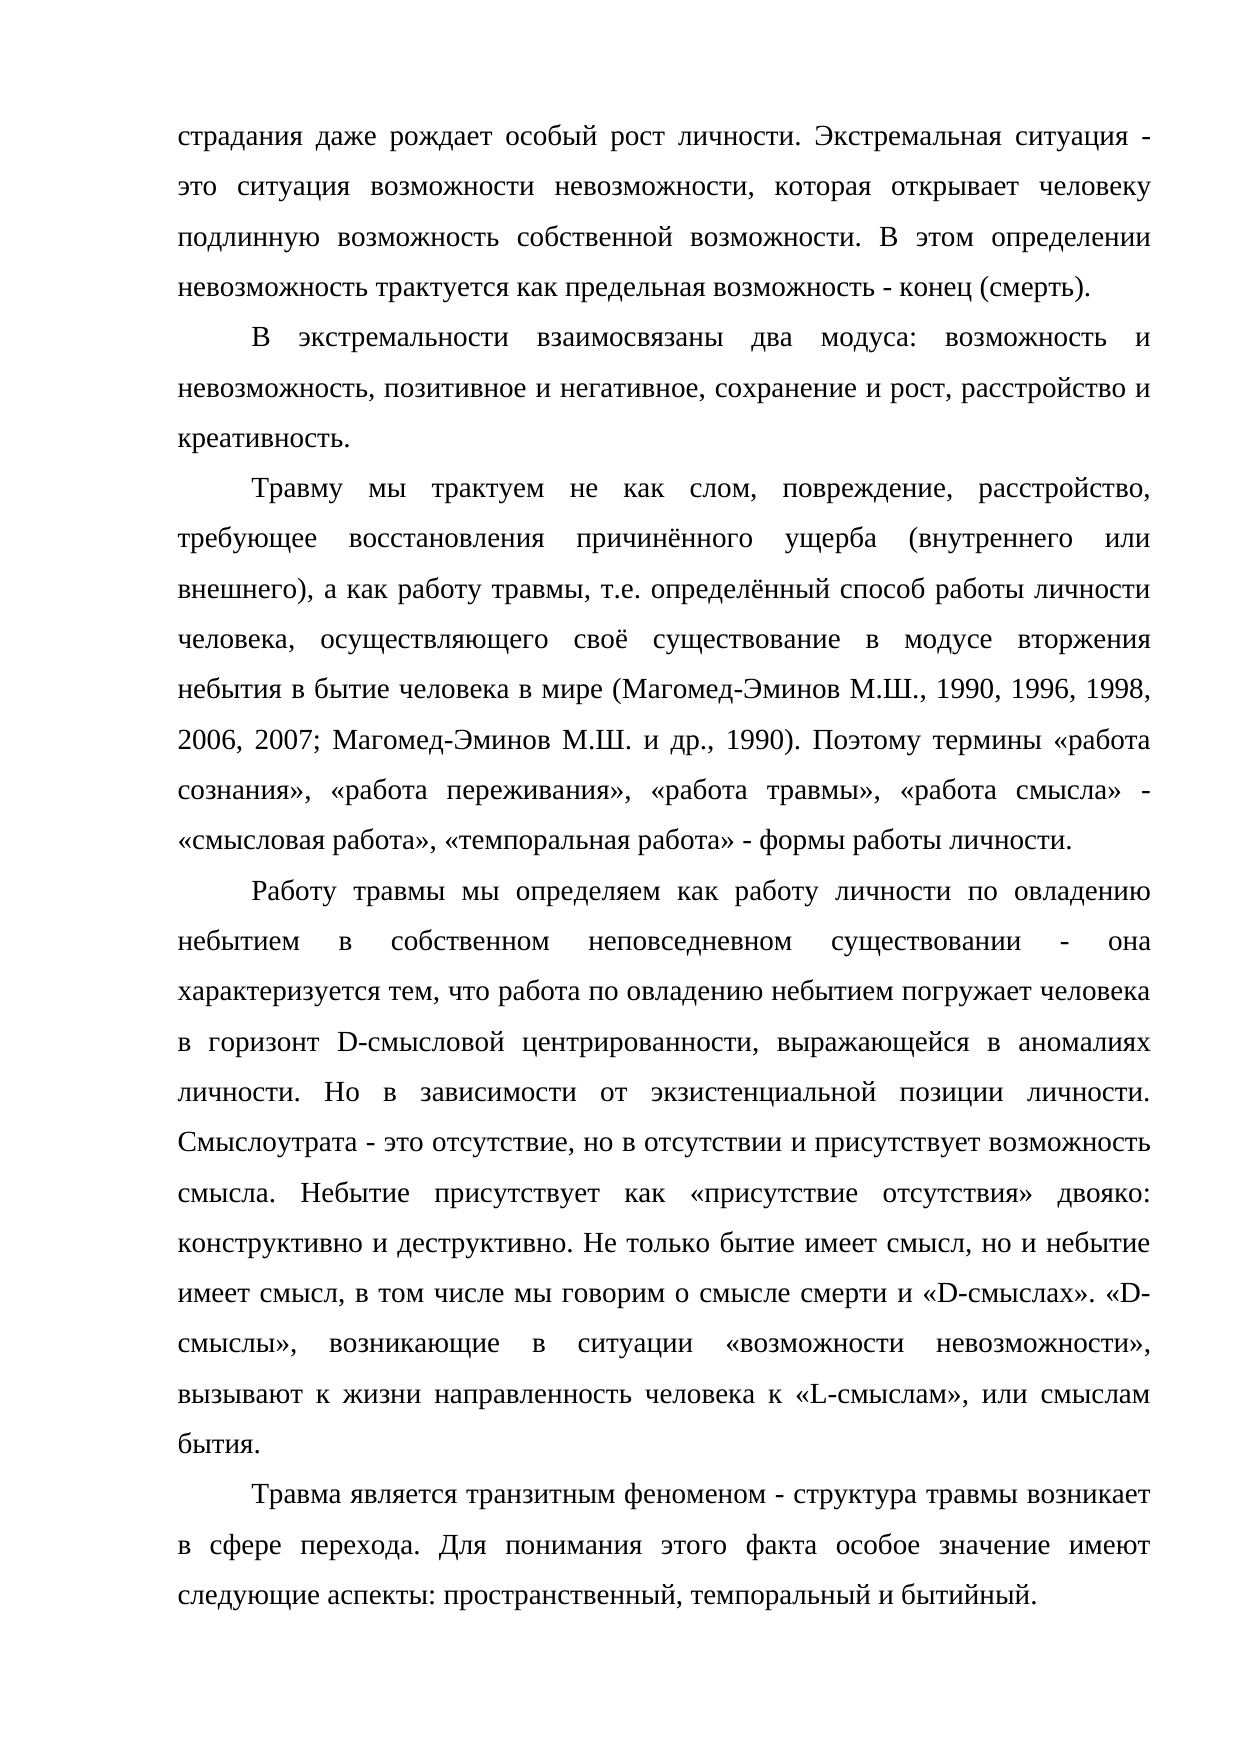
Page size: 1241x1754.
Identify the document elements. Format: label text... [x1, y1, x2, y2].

text Травму мы трактуем не как слом, повреждение, расстройство, требующее восстановления причинённого ущерба (внутреннего или внешнего), а как работу травмы, т.е. определённый способ работы личности человека, осуществляющего своё существование в модусе вторжения небытия в бытие человека в мире (Магомед-Эминов М.Ш., 1990, 1996, 1998, 2006, 2007; Магомед-Эминов М.Ш. и др., 1990). Поэтому термины «работа сознания», «работа переживания», «работа травмы», «работа смысла» - «смысловая работа», «темпоральная работа» - формы работы личности. [177, 470, 1152, 856]
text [177, 118, 1152, 303]
text Работу травмы мы определяем как работу личности по овладению небытием в собственном неповседневном существовании - она характеризуется тем, что работа по овладению небытием погружает человека в горизонт D-смысловой центрированности, выражающейся в аномалиях личности. Но в зависимости от экзистенциальной позиции личности. Смыслоутрата - это отсутствие, но в отсутствии и присутствует возможность смысла. Небытие присутствует как «присутствие отсутствия» двояко: конструктивно и деструктивно. Не только бытие имеет смысл, но и небытие имеет смысл, в том числе мы говорим о смысле смерти и «D-смыслах». «D-смыслы», возникающие в ситуации «возможности невозможности», вызывают к жизни направленность человека к «L-смыслам», или смыслам бытия. [177, 873, 1152, 1460]
text В экстремальности взаимосвязаны два модуса: возможность и невозможность, позитивное и негативное, сохранение и рост, расстройство и креативность. [177, 319, 1152, 453]
text Травма является транзитным феноменом - структура травмы возникает в сфере перехода. Для понимания этого факта особое значение имеют следующие аспекты: пространственный, темпоральный и бытийный. [177, 1477, 1152, 1611]
